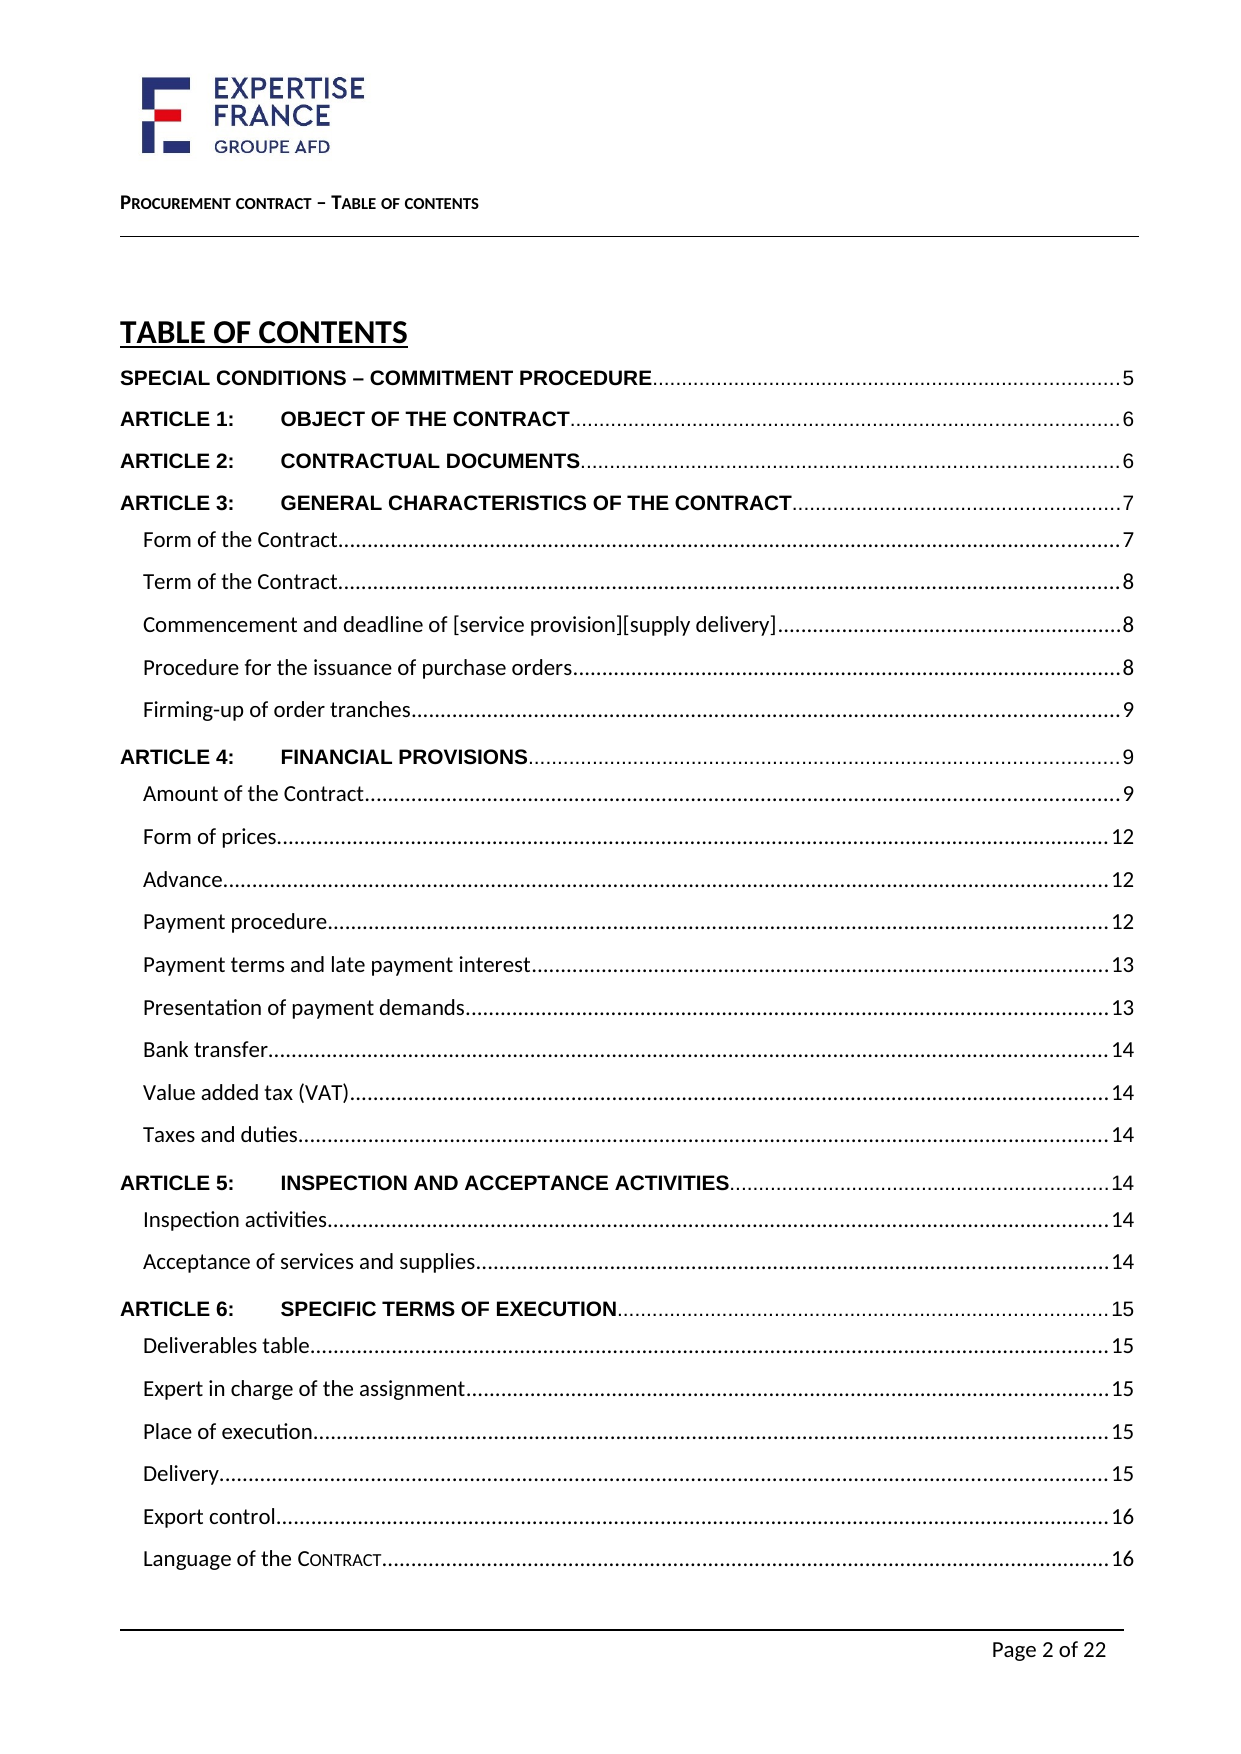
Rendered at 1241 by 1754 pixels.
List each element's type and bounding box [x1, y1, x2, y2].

picture [120, 45, 391, 184]
